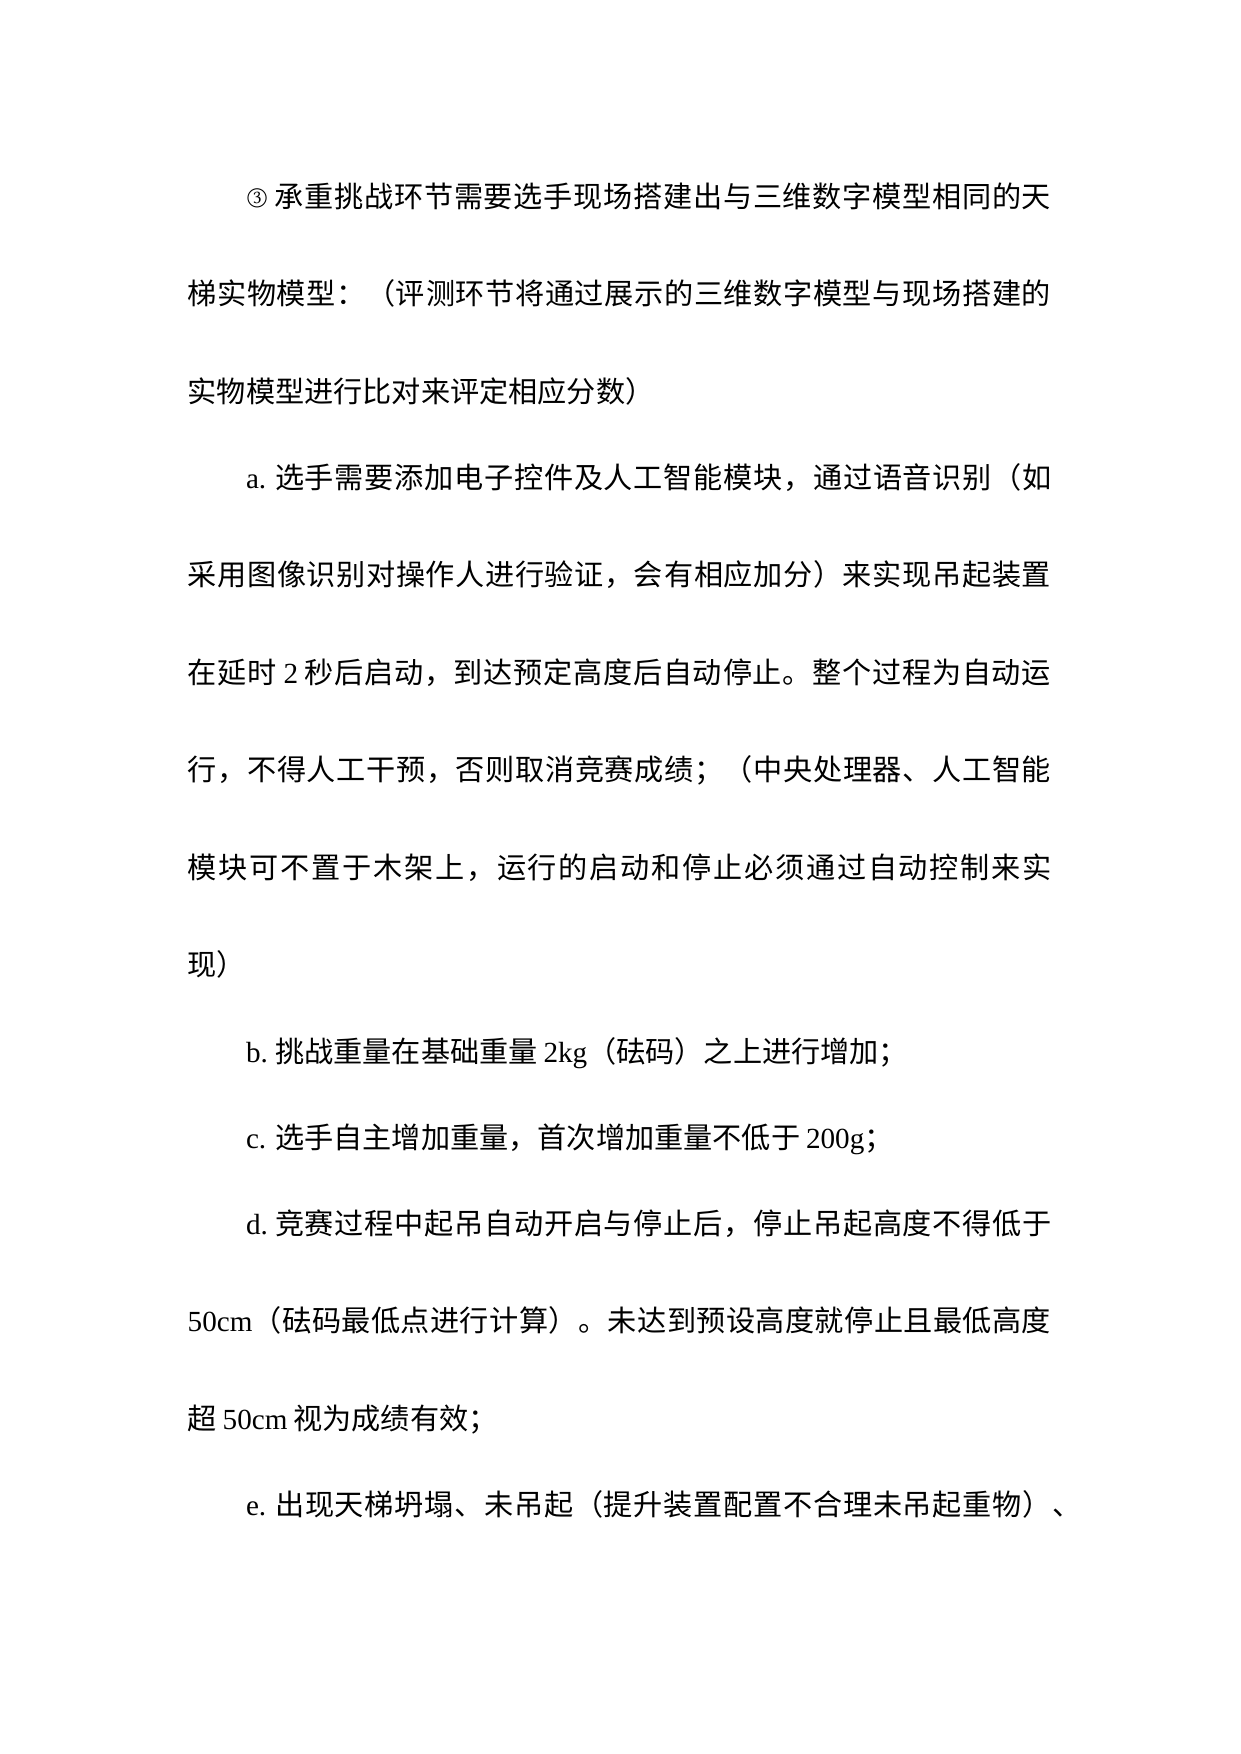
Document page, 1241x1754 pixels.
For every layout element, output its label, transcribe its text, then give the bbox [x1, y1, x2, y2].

list 挑战重量在基础重量2kg（砝码）之上进行增加； [187, 1017, 1053, 1082]
list 选手自主增加重量，首次增加重量不低于200g； [187, 1103, 1053, 1168]
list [187, 1470, 1053, 1535]
list 竞赛过程中起吊自动开启与停止后，停止吊起高度不得低于50cm（砝码最低点进行计算）。未达到预设高度就停止且最低高度超50cm视为成绩有效； [187, 1189, 1053, 1449]
text ③承重挑战环节需要选手现场搭建出与三维数字模型相同的天梯实物模型：（评测环节将通过展示的三维数字模型与现场搭建的实物模型进行比对来评定相应分数） [187, 162, 1053, 422]
list 选手需要添加电子控件及人工智能模块，通过语音识别（如采用图像识别对操作人进行验证，会有相应加分）来实现吊起装置在延时2秒后启动，到达预定高度后自动停止。整个过程为自动运行，不得人工干预，否则取消竞赛成绩；（中央处理器、人工智能模块可不置于木架上，运行的启动和停止必须通过自动控制来实现） [187, 443, 1053, 996]
